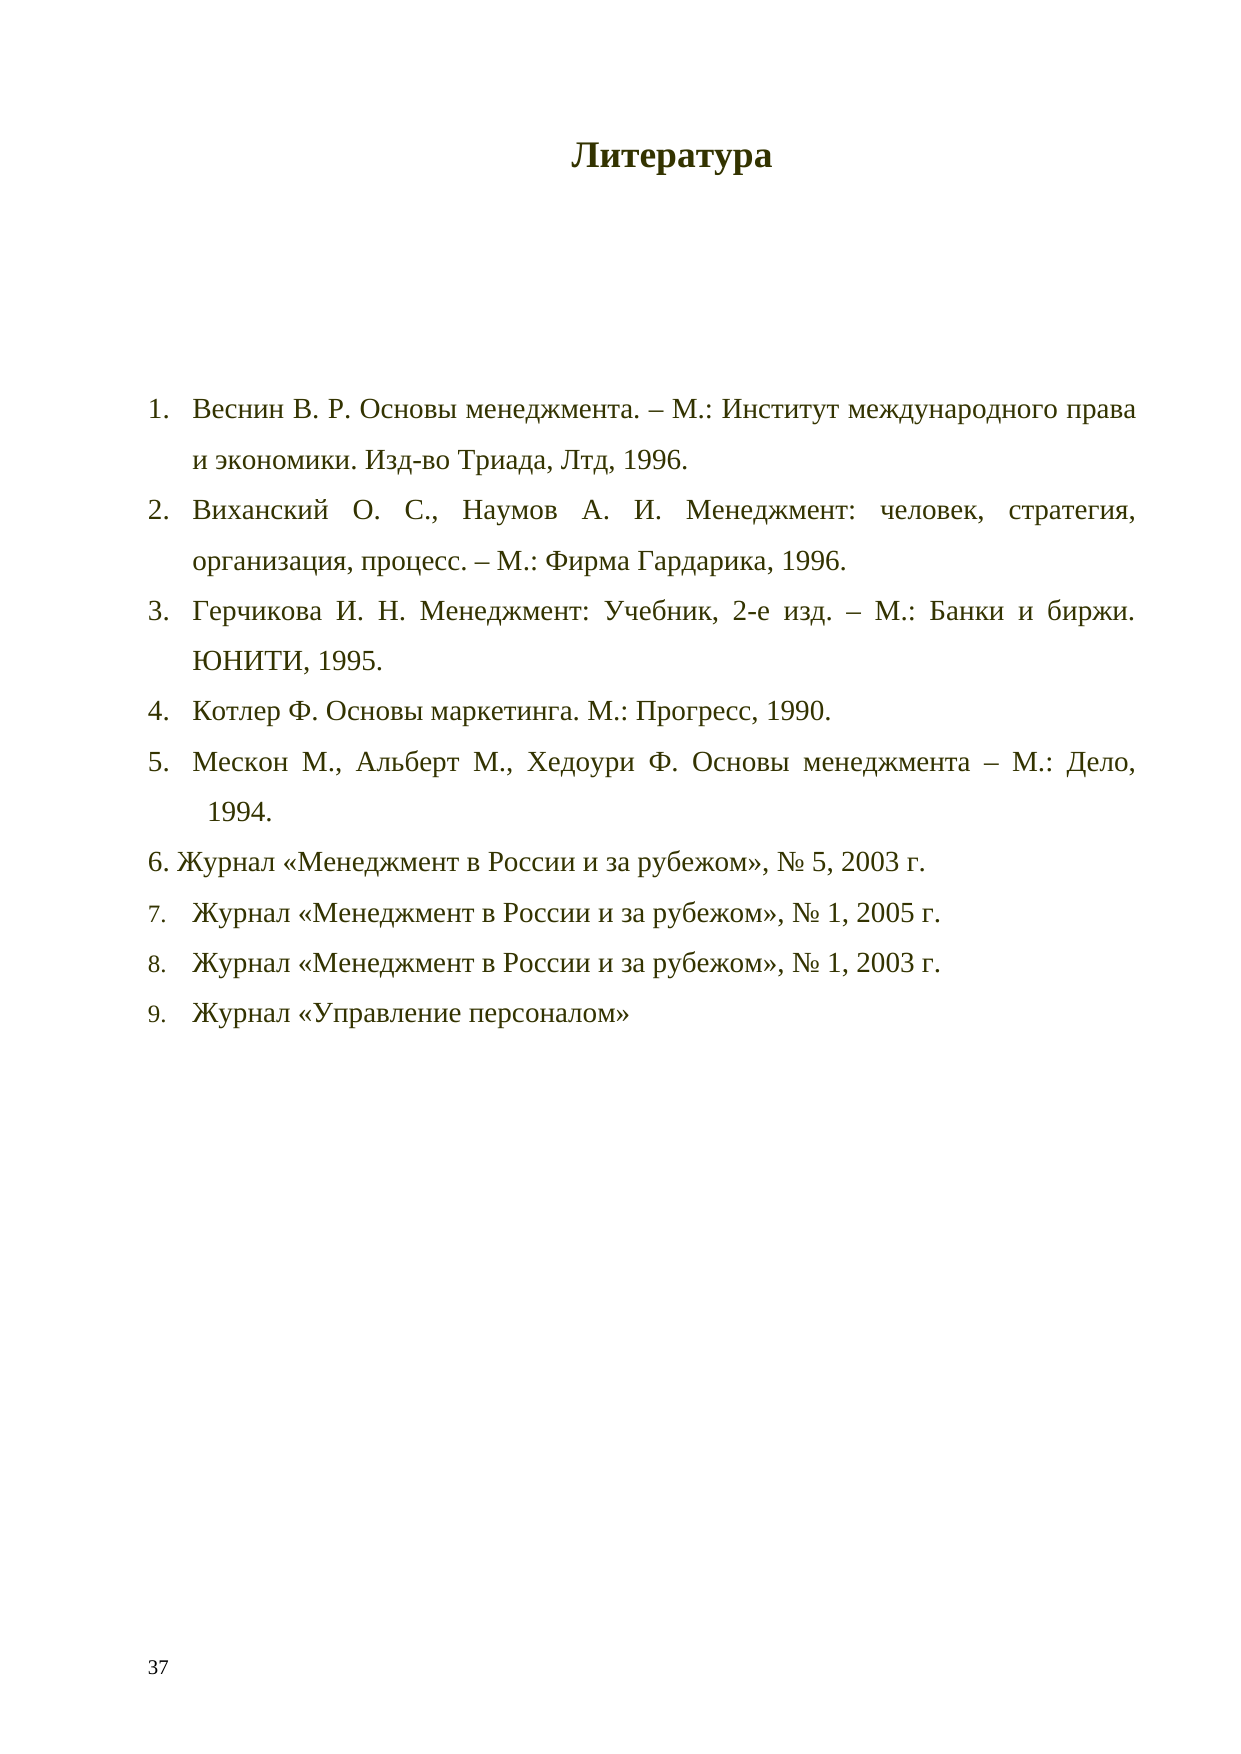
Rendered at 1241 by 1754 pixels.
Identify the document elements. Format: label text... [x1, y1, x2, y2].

list Веснин В. Р. Основы менеджмента. – М.: Институт международного права и экономики. Изд-во Триада, Лтд, 1996. [148, 392, 1137, 476]
text 6. Журнал «Менеджмент в России и за рубежом», № 5, 2003 г. [148, 844, 1137, 878]
list Герчикова И. Н. Менеджмент: Учебник, 2-е изд. – М.: Банки и биржи. ЮНИТИ, 1995. [148, 593, 1137, 677]
text Литература [148, 133, 1137, 176]
list Котлер Ф. Основы маркетинга. М.: Прогресс, 1990. [148, 693, 1137, 727]
list Мескон М., Альберт М., Хедоури Ф. Основы менеджмента – М.: Дело, 1994. [148, 744, 1137, 828]
list Журнал «Управление персоналом» [148, 995, 1137, 1029]
list Журнал «Менеджмент в России и за рубежом», № 1, 2005 г. [148, 895, 1137, 928]
list Виханский О. С., Наумов А. И. Менеджмент: человек, стратегия, организация, процесс. – М.: Фирма Гардарика, 1996. [148, 492, 1137, 576]
list Журнал «Менеджмент в России и за рубежом», № 1, 2003 г. [148, 945, 1137, 979]
